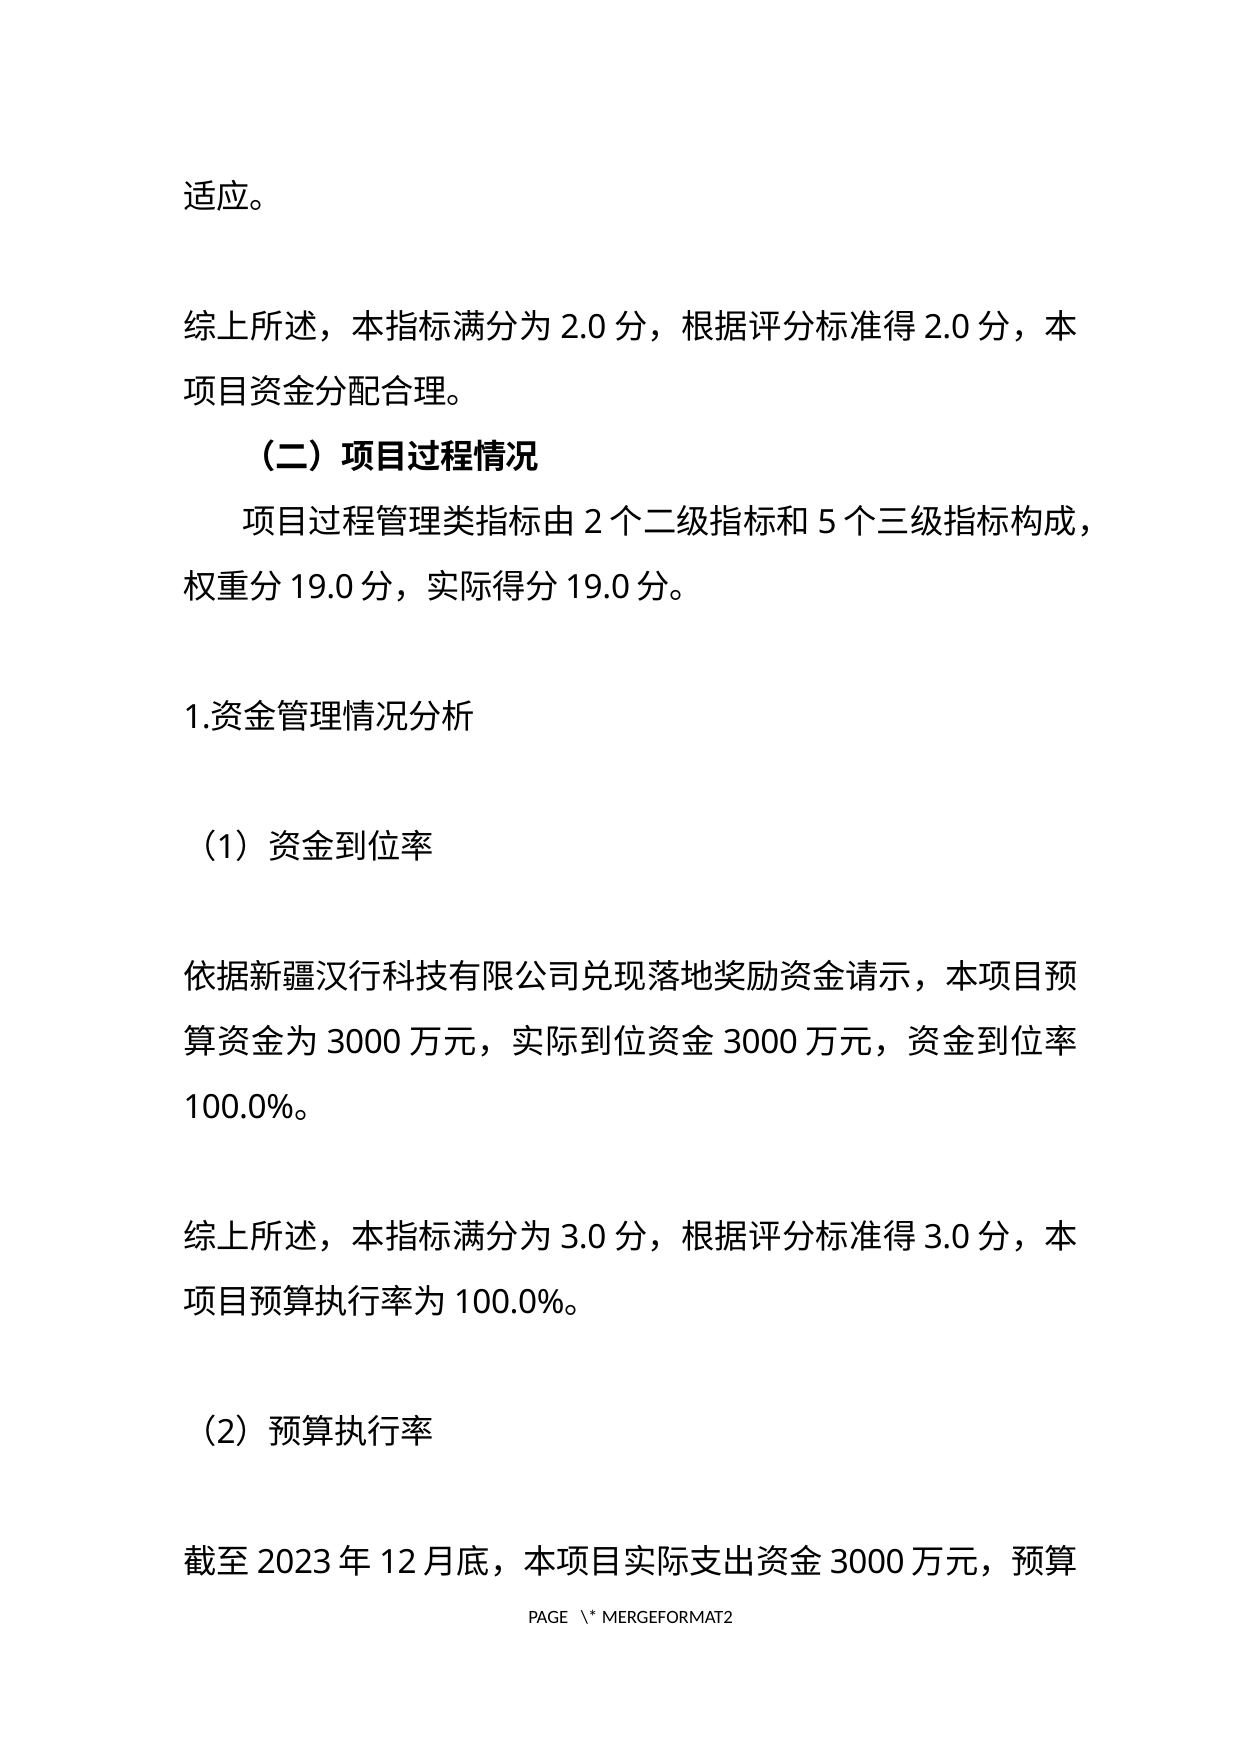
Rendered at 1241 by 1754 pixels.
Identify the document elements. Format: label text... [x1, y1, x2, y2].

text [183, 162, 1078, 422]
text （二）项目过程情况 [183, 422, 1078, 487]
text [183, 487, 1078, 1592]
